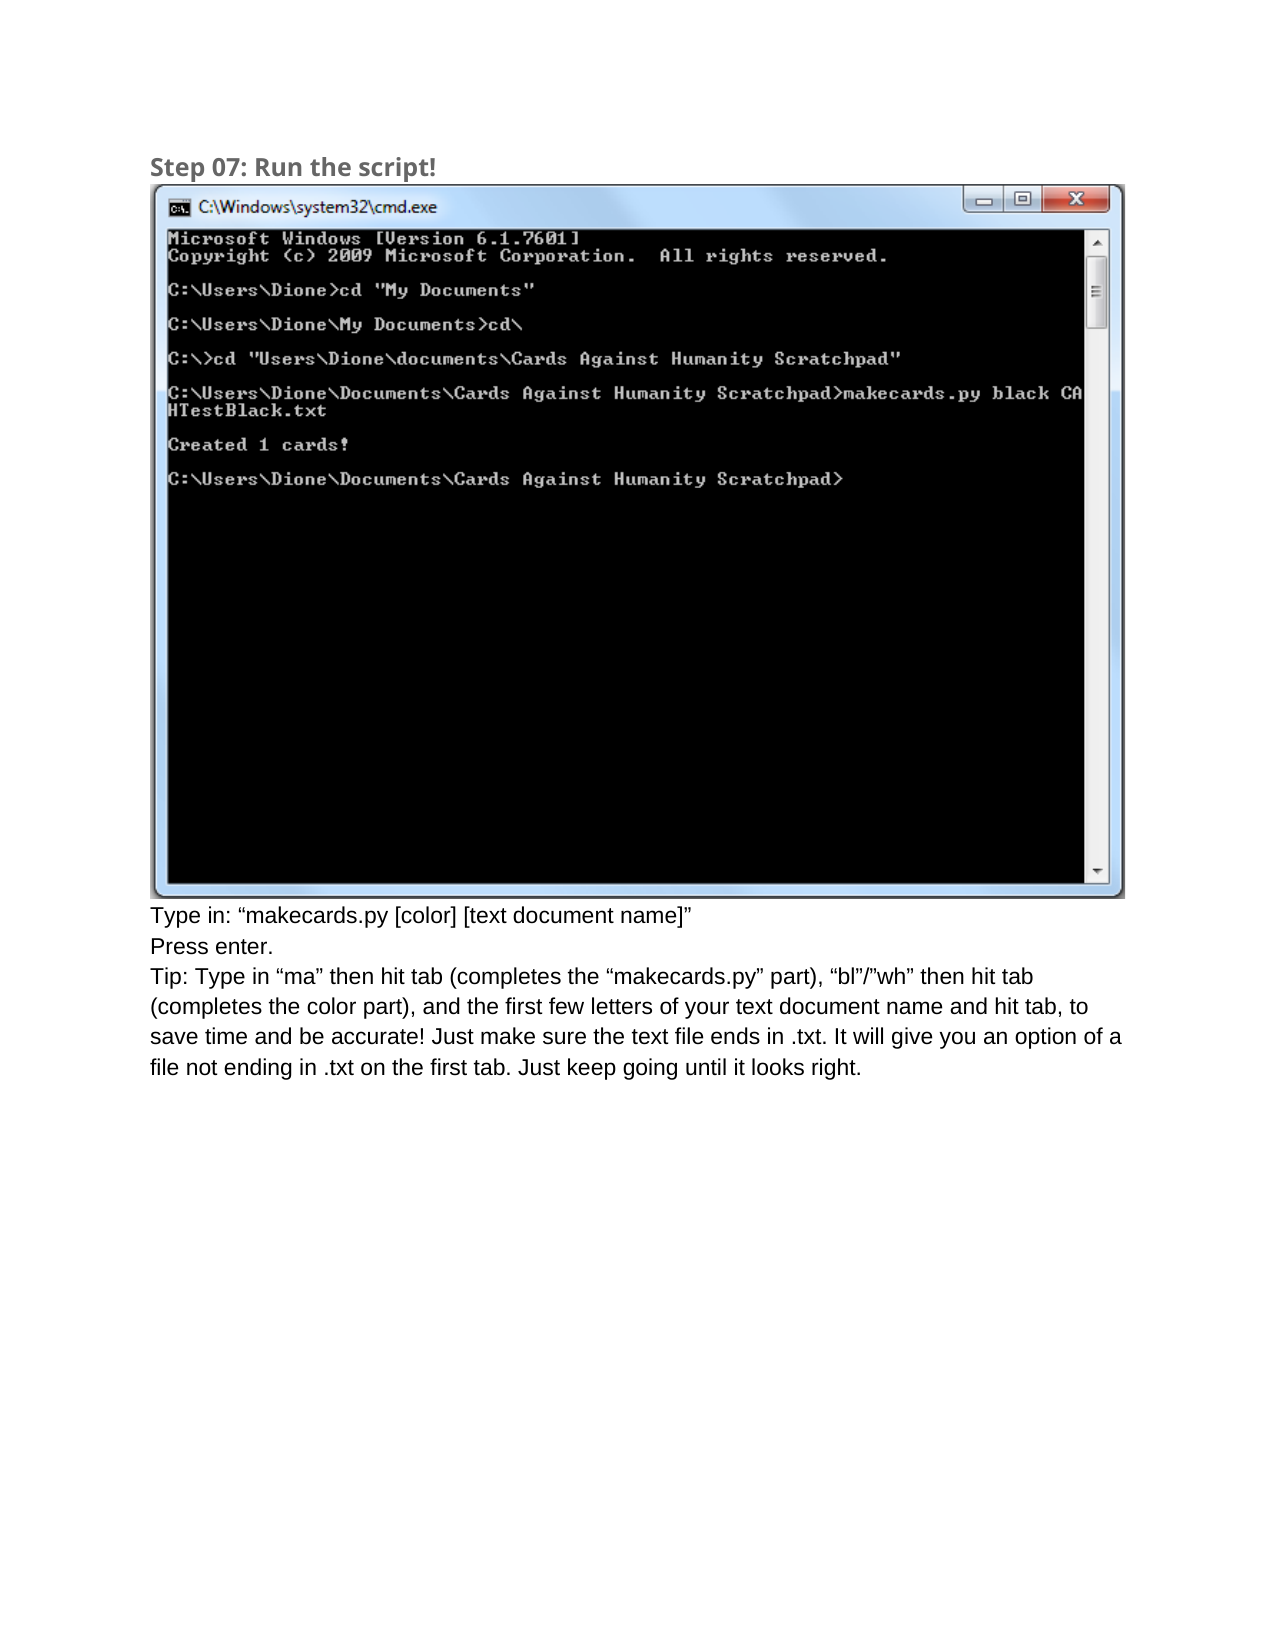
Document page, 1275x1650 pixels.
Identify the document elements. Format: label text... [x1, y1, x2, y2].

subtitle Step 07: Run the script! [150, 150, 1125, 184]
text Type in: “makecards.py [color] [text document name]” [150, 902, 1125, 929]
text Tip: Type in “ma” then hit tab (completes the “makecards.py” part), “bl”/”wh” then hit tab (completes the color part), and the first few letters of your text document name and hit tab, to save time and be accurate! Just make sure the text file ends in .txt. It will give you an option of a file not ending in .txt on the first tab. Just keep going until it looks right. [150, 963, 1125, 1080]
picture [150, 184, 1125, 899]
text Press enter. [150, 933, 1125, 959]
